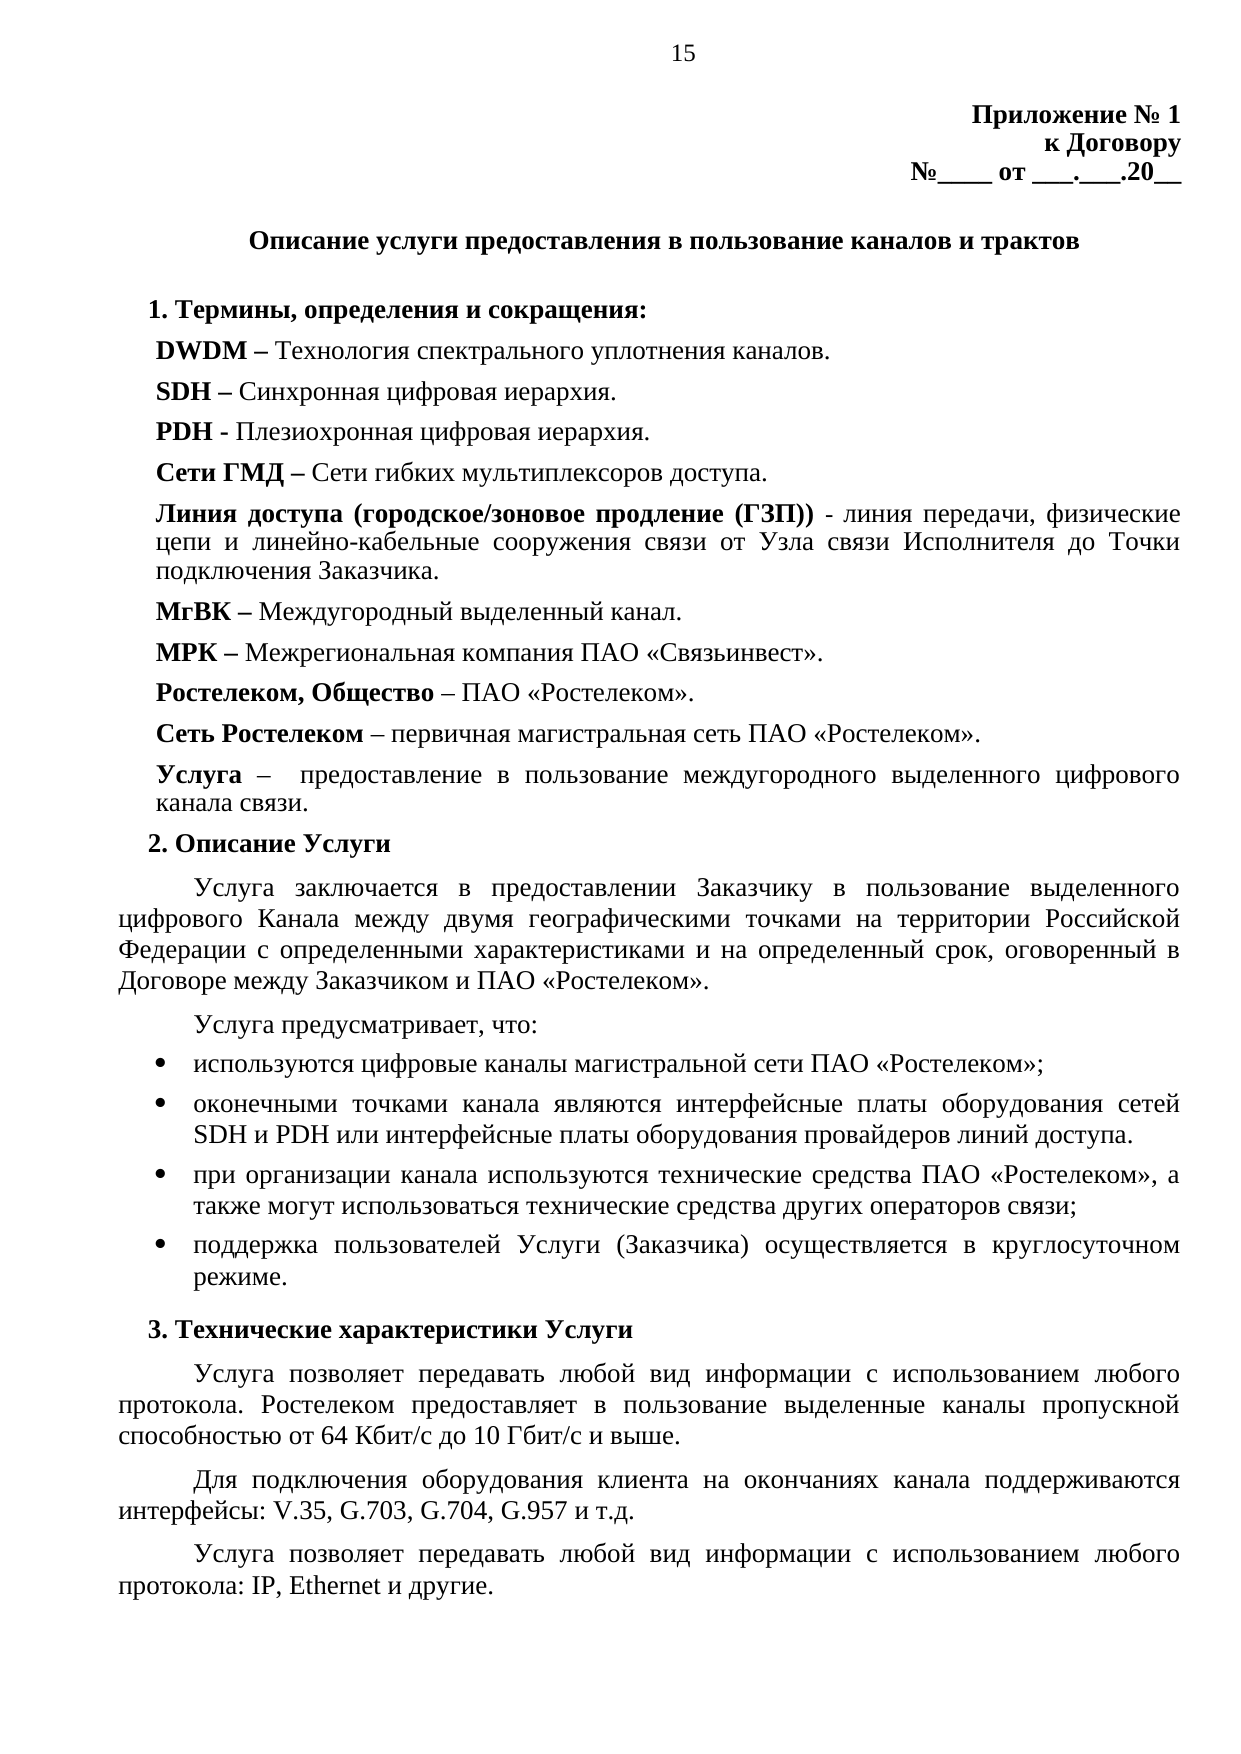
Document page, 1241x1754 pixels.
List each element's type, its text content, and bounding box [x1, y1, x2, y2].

text Услуга позволяет передавать любой вид информации с использованием любого протокола. Ростелеком предоставляет в пользование выделенные каналы пропускной способностью от 64 Кбит/с до 10 Гбит/с и выше. [118, 1357, 1181, 1450]
text Ростелеком, Общество – ПАО «Ростелеком». [156, 679, 1181, 708]
text 1. Термины, определения и сокращения: [148, 296, 1181, 324]
text Сети ГМД – Сети гибких мультиплексоров доступа. [156, 459, 1181, 487]
text DWDM – Технология спектрального уплотнения каналов. [156, 337, 1181, 365]
text Сеть Ростелеком – первичная магистральная сеть ПАО «Ростелеком». [156, 720, 1181, 748]
text к Договору [118, 129, 1181, 157]
list поддержка пользователей Услуги (Заказчика) осуществляется в круглосуточном режиме. [156, 1229, 1181, 1291]
text Описание услуги предоставления в пользование каналов и трактов [148, 227, 1181, 255]
text МгВК – Междугородный выделенный канал. [156, 598, 1181, 626]
text МРК – Межрегиональная компания ПАО «Связьинвест». [156, 638, 1181, 667]
text SDH – Синхронная цифровая иерархия. [156, 377, 1181, 406]
text Для подключения оборудования клиента на окончаниях канала поддерживаются интерфейсы: V.35, G.703, G.704, G.957 и т.д. [118, 1463, 1181, 1525]
list при организации канала используются технические средства ПАО «Ростелеком», а также могут использоваться технические средства других операторов связи; [156, 1158, 1181, 1220]
text Услуга – предоставление в пользование междугородного выделенного цифрового канала связи. [156, 761, 1181, 818]
text 3. Технические характеристики Услуги [148, 1316, 1181, 1344]
text №____ от ___.___.20__ [118, 157, 1181, 186]
text Услуга заключается в предоставлении Заказчику в пользование выделенного цифрового Канала между двумя географическими точками на территории Российской Федерации с определенными характеристиками и на определенный срок, оговоренный в Договоре между Заказчиком и ПАО «Ростелеком». [118, 871, 1181, 996]
text 2. Описание Услуги [148, 830, 1181, 858]
list оконечными точками канала являются интерфейсные платы оборудования сетей SDH и PDH или интерфейсные платы оборудования провайдеров линий доступа. [156, 1087, 1181, 1149]
text Приложение № 1 [118, 98, 1181, 129]
text Услуга позволяет передавать любой вид информации с использованием любого протокола: IP, Ethernet и другие. [118, 1538, 1181, 1600]
text Услуга предусматривает, что: [118, 1008, 1181, 1039]
list используются цифровые каналы магистральной сети ПАО «Ростелеком»; [156, 1048, 1181, 1079]
text Линия доступа (городское/зоновое продление (ГЗП)) - линия передачи, физические цепи и линейно-кабельные сооружения связи от Узла связи Исполнителя до Точки подключения Заказчика. [156, 500, 1181, 585]
text PDH - Плезиохронная цифровая иерархия. [156, 418, 1181, 447]
